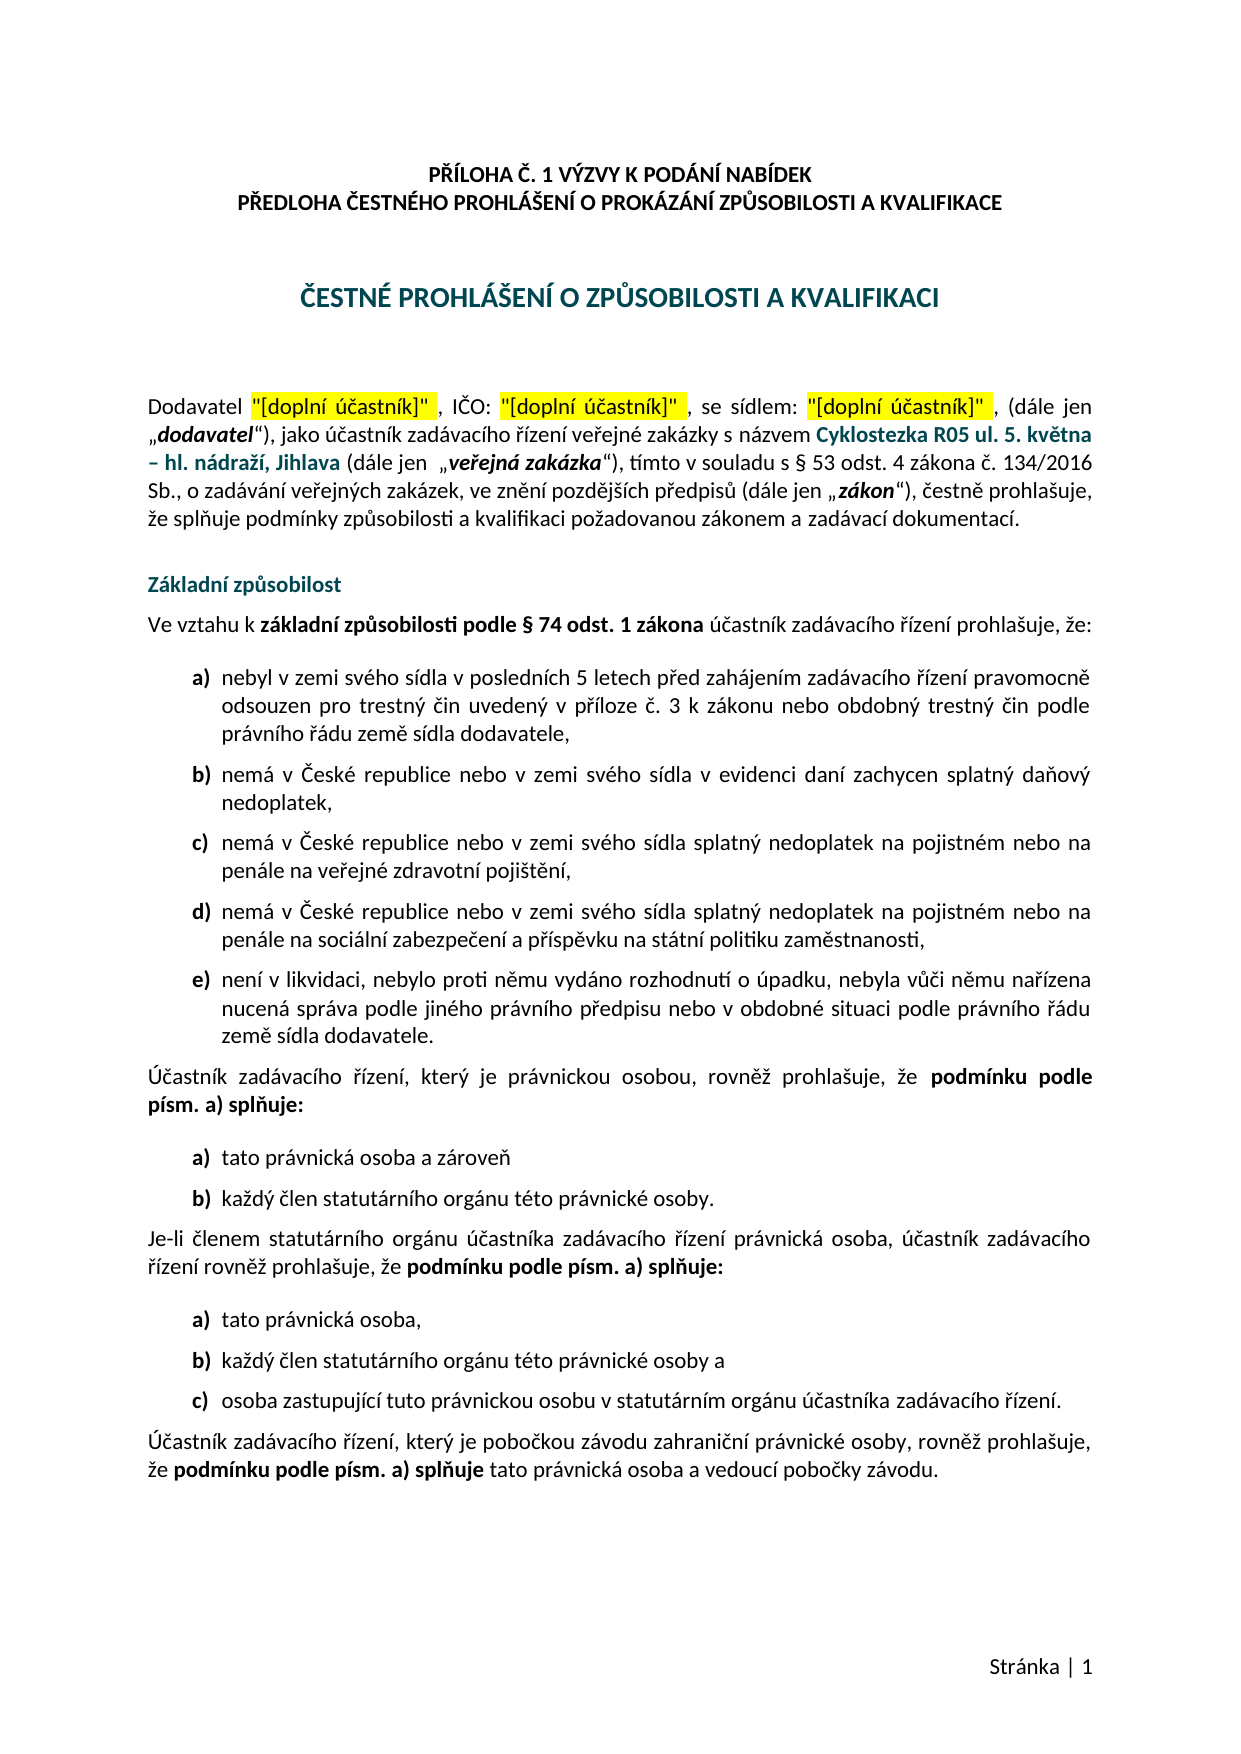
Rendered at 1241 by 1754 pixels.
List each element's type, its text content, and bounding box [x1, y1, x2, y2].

text PŘEDLOHA ČESTNÉHO PROHLÁŠENÍ O PROKÁZÁNÍ ZPŮSOBILOSTI A KVALIFIKACE [148, 188, 1093, 216]
text ČESTNÉ PROHLÁŠENÍ O ZPŮSOBILOSTI A KVALIFIKACI [148, 279, 1093, 314]
list není v likvidaci, nebylo proti němu vydáno rozhodnutí o úpadku, nebyla vůči němu nařízena nucená správa podle jiného právního předpisu nebo v obdobné situaci podle právního řádu země sídla dodavatele. [192, 966, 1093, 1050]
text Dodavatel , IČO: , se sídlem: , (dále jen „dodavatel“), jako účastník zadávacího řízení veřejné zakázky s názvem Cyklostezka R05 ul. 5. května – hl. nádraží, Jihlava (dále jen „veřejná zakázka“), tímto v souladu s § 53 odst. 4 zákona č. 134/2016 Sb., o zadávání veřejných zakázek, ve znění pozdějších předpisů (dále jen „zákon“), čestně prohlašuje, že splňuje podmínky způsobilosti a kvalifikaci požadovanou zákonem a zadávací dokumentací. [148, 392, 1093, 532]
list tato právnická osoba a zároveň [192, 1143, 1093, 1171]
list každý člen statutárního orgánu této právnické osoby. [192, 1184, 1093, 1212]
list tato právnická osoba, [192, 1305, 1093, 1333]
text Účastník zadávacího řízení, který je právnickou osobou, rovněž prohlašuje, že podmínku podle písm. a) splňuje: [148, 1062, 1093, 1118]
text Je-li členem statutárního orgánu účastníka zadávacího řízení právnická osoba, účastník zadávacího řízení rovněž prohlašuje, že podmínku podle písm. a) splňuje: [148, 1224, 1093, 1280]
list nemá v České republice nebo v zemi svého sídla splatný nedoplatek na pojistném nebo na penále na sociální zabezpečení a příspěvku na státní politiku zaměstnanosti, [192, 897, 1093, 953]
list nemá v České republice nebo v zemi svého sídla splatný nedoplatek na pojistném nebo na penále na veřejné zdravotní pojištění, [192, 828, 1093, 884]
list nemá v České republice nebo v zemi svého sídla v evidenci daní zachycen splatný daňový nedoplatek, [192, 760, 1093, 816]
list nebyl v zemi svého sídla v posledních 5 letech před zahájením zadávacího řízení pravomocně odsouzen pro trestný čin uvedený v příloze č. 3 k zákonu nebo obdobný trestný čin podle právního řádu země sídla dodavatele, [192, 663, 1093, 747]
text Ve vztahu k základní způsobilosti podle § 74 odst. 1 zákona účastník zadávacího řízení prohlašuje, že: [148, 610, 1093, 638]
text PŘÍLOHA Č. 1 VÝZVY K PODÁNÍ NABÍDEK [148, 160, 1093, 188]
text Účastník zadávacího řízení, který je pobočkou závodu zahraniční právnické osoby, rovněž prohlašuje, že podmínku podle písm. a) splňuje tato právnická osoba a vedoucí pobočky závodu. [148, 1427, 1093, 1483]
list každý člen statutárního orgánu této právnické osoby a [192, 1346, 1093, 1374]
text Základní způsobilost [148, 570, 1093, 598]
list osoba zastupující tuto právnickou osobu v statutárním orgánu účastníka zadávacího řízení. [192, 1386, 1093, 1414]
